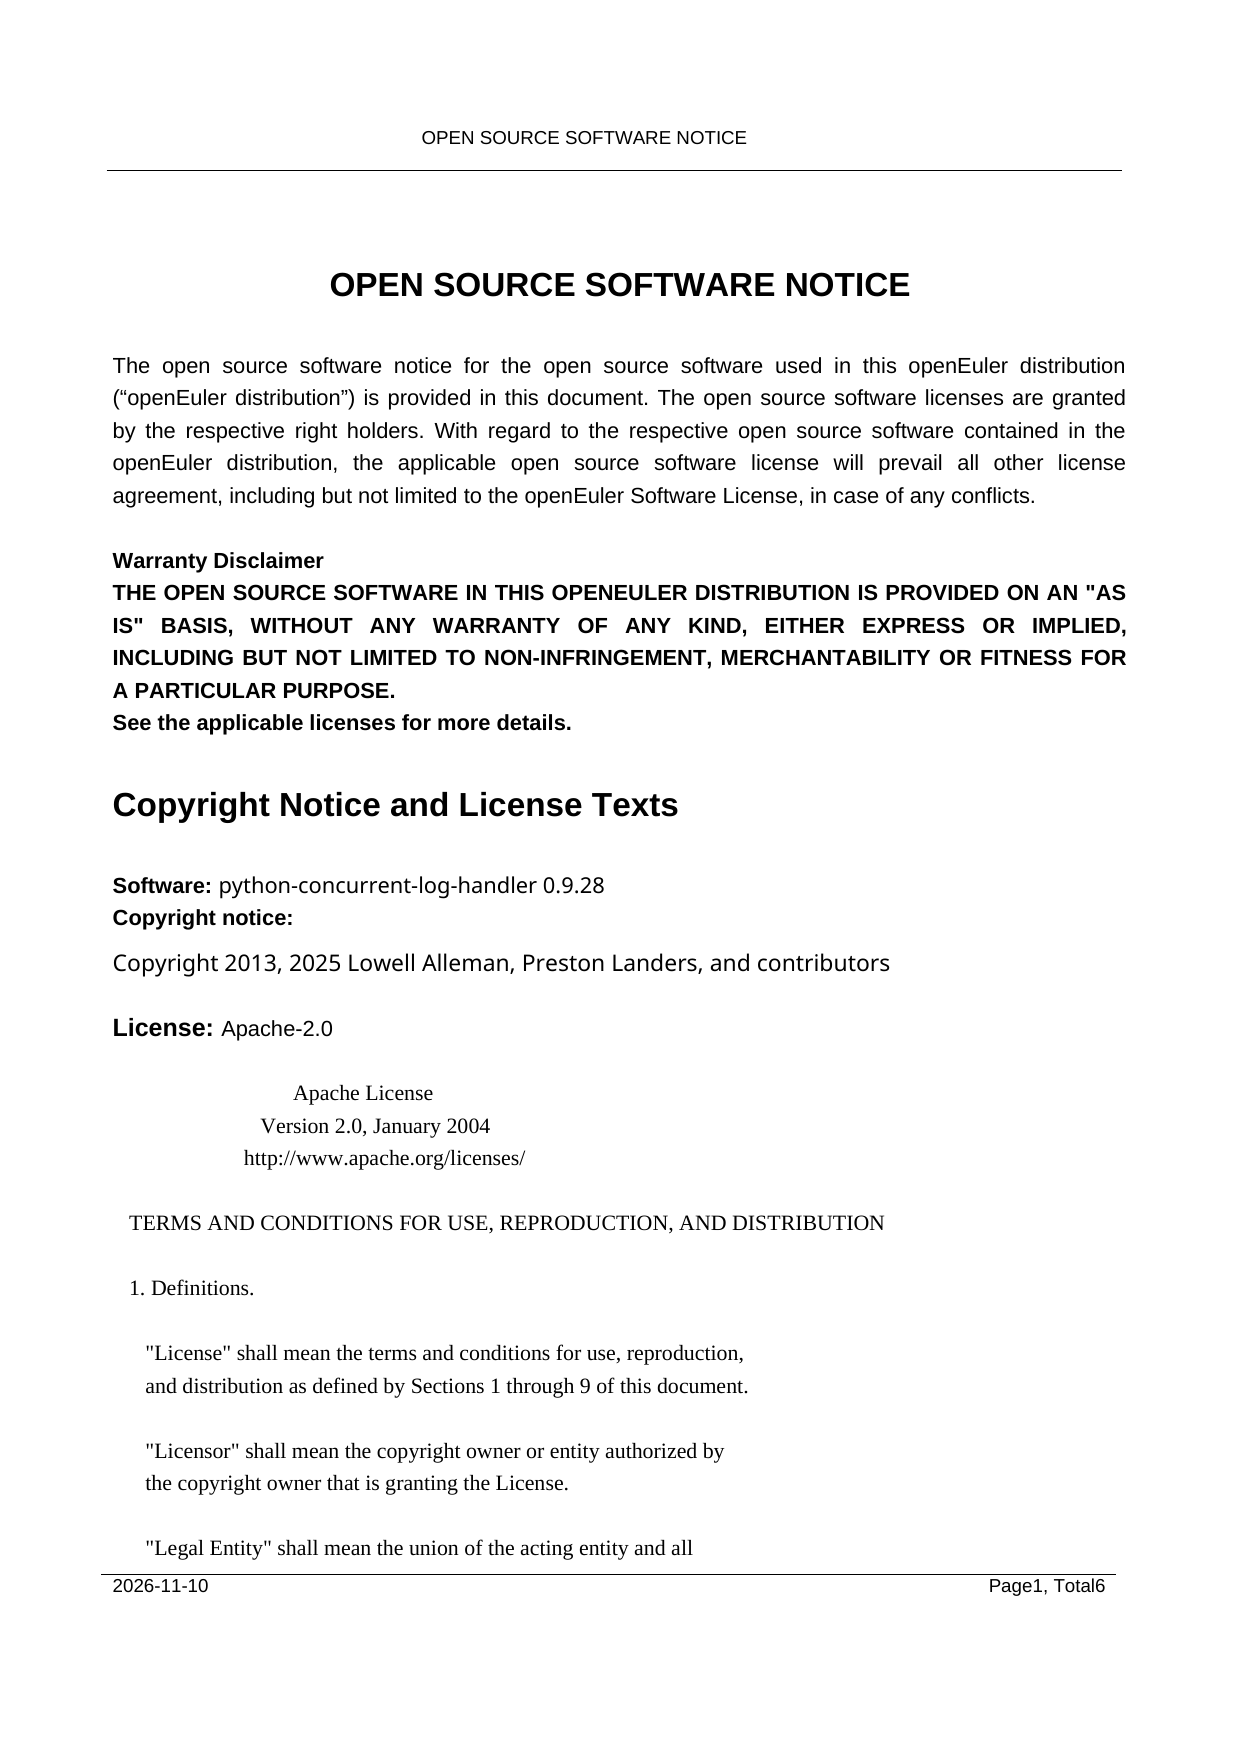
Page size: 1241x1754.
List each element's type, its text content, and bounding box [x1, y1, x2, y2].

text OPEN SOURCE SOFTWARE NOTICE [112, 251, 1128, 316]
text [112, 1044, 1128, 1564]
text Copyright 2013, 2025 Lowell Alleman, Preston Landers, and contributors [112, 947, 1128, 1012]
text The open source software notice for the open source software used in this openEuler distribution (“openEuler distribution”) is provided in this document. The open source software licenses are granted by the respective right holders. With regard to the respective open source software contained in the openEuler distribution, the applicable open source software license will prevail all other license agreement, including but not limited to the openEuler Software License, in case of any conflicts. [112, 349, 1128, 511]
text THE OPEN SOURCE SOFTWARE IN THIS OPENEULER DISTRIBUTION IS PROVIDED ON AN "AS IS" BASIS, WITHOUT ANY WARRANTY OF ANY KIND, EITHER EXPRESS OR IMPLIED, INCLUDING BUT NOT LIMITED TO NON-INFRINGEMENT, MERCHANTABILITY OR FITNESS FOR A PARTICULAR PURPOSE. See the applicable licenses for more details. [112, 576, 1128, 739]
text Copyright notice: [112, 901, 1128, 934]
text Copyright Notice and License Texts [112, 771, 1128, 836]
text License: Apache-2.0 [112, 1012, 1128, 1044]
title Software: python-concurrent-log-handler 0.9.28 [112, 869, 1128, 901]
text Warranty Disclaimer [112, 544, 1128, 576]
